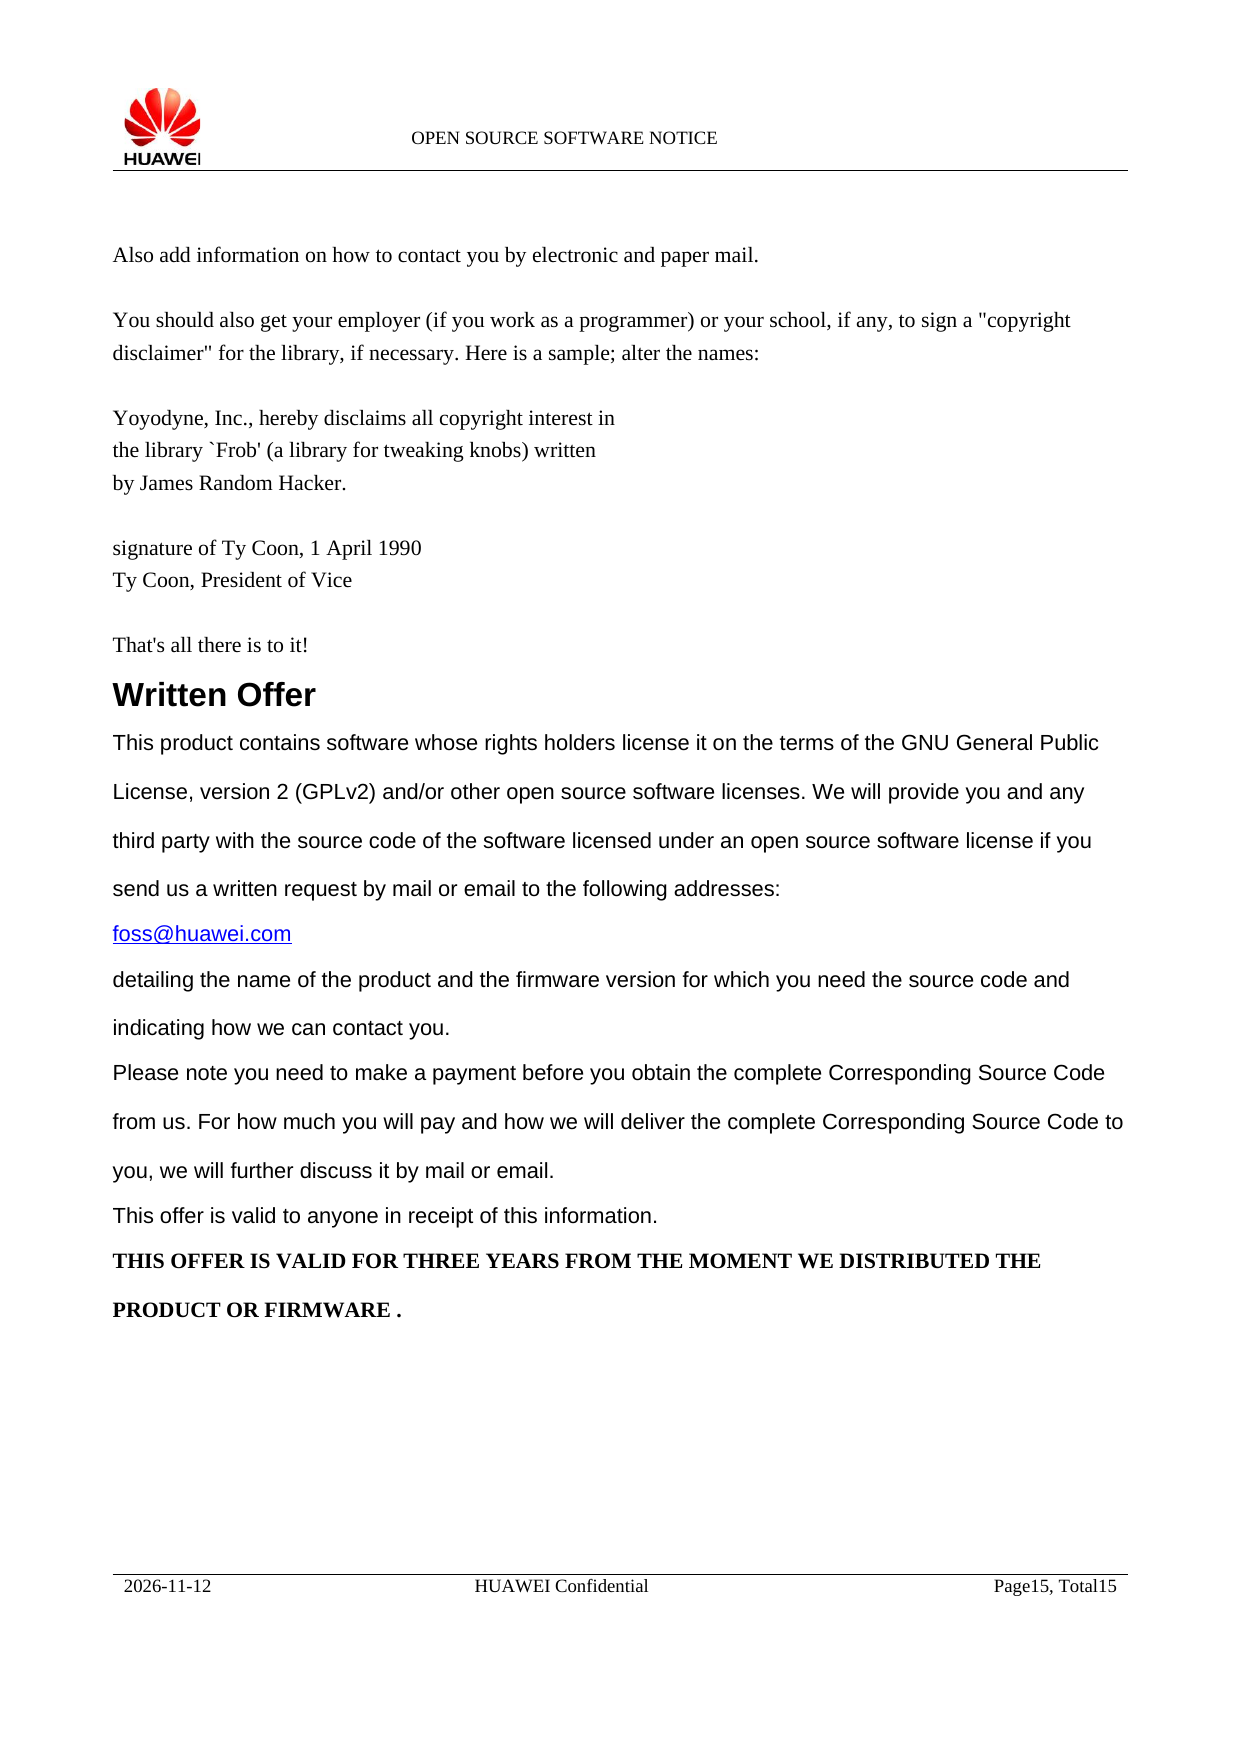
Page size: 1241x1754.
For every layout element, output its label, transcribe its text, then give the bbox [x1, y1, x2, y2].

text Please note you need to make a payment before you obtain the complete Corresponding Source Code from us. For how much you will pay and how we will deliver the complete Corresponding Source Code to you, we will further discuss it by mail or email. [112, 1057, 1128, 1187]
text This product contains software whose rights holders license it on the terms of the GNU General Public License, version 2 (GPLv2) and/or other open source software licenses. We will provide you and any third party with the source code of the software licensed under an open source software license if you send us a written request by mail or email to the following addresses: [112, 726, 1128, 905]
picture [124, 88, 201, 165]
text detailing the name of the product and the firmware version for which you need the source code and indicating how we can contact you. [112, 963, 1128, 1044]
text Written Offer [112, 661, 1128, 726]
text This offer is valid for three years from the moment we distributed the product or firmware . [112, 1244, 1128, 1326]
text foss@huawei.com [112, 918, 1128, 950]
text This offer is valid to anyone in receipt of this information. [112, 1199, 1128, 1232]
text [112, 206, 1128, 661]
